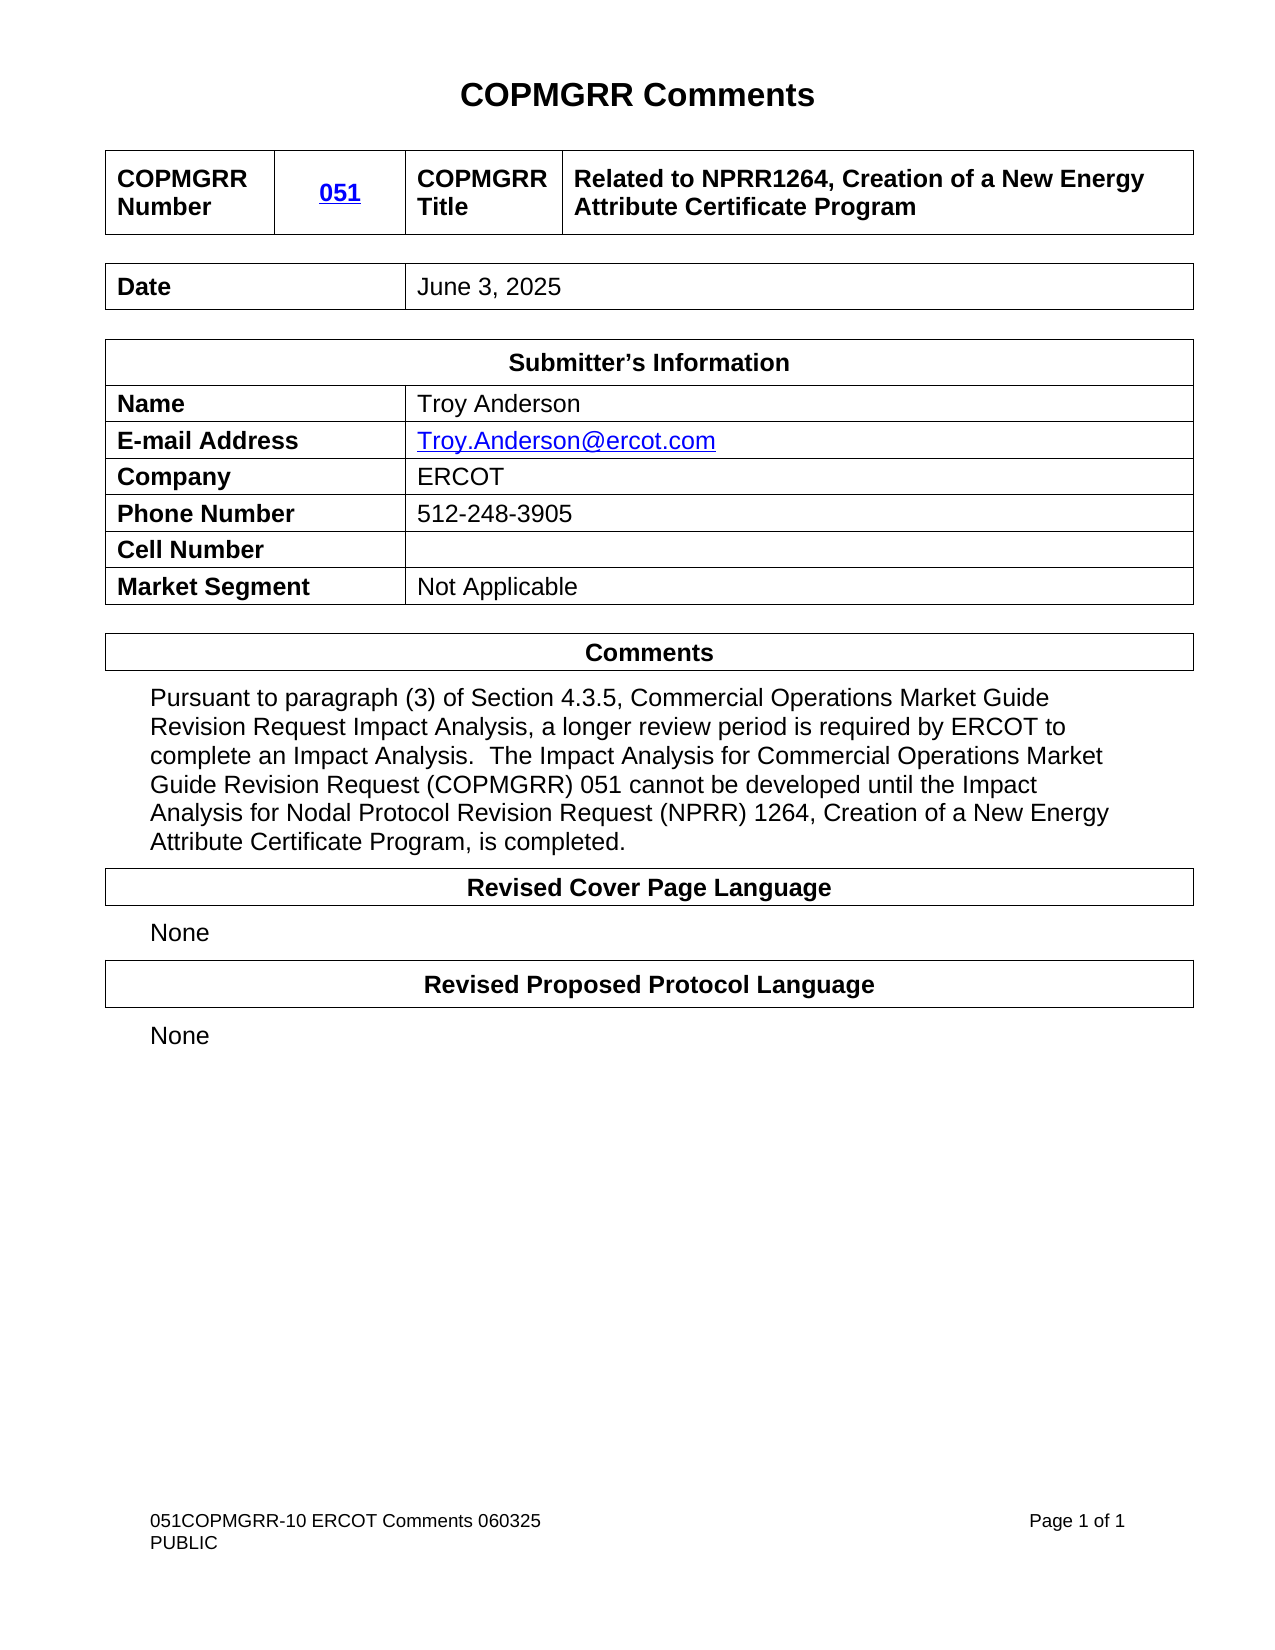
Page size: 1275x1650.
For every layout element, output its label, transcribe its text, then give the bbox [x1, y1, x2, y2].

table_header COPMGRR Title [406, 151, 562, 233]
table_header 051 [275, 151, 405, 233]
table_header COPMGRR Number [106, 151, 274, 233]
table_header Date [106, 264, 405, 309]
table_header Submitter’s Information [106, 340, 1193, 385]
table_cell E-mail Address [106, 422, 405, 458]
table_cell 512-248-3905 [406, 495, 1193, 531]
table_cell Not Applicable [406, 568, 1193, 603]
table_header Revised Cover Page Language [106, 869, 1193, 905]
table_cell Company [106, 459, 405, 494]
table_header June 3, 2025 [406, 264, 1193, 309]
table_cell Troy.Anderson@ercot.com [406, 422, 1193, 458]
text None [150, 918, 1125, 947]
table_cell Name [106, 386, 405, 421]
table_cell Cell Number [106, 532, 405, 567]
table_cell Troy Anderson [406, 386, 1193, 421]
table_cell [406, 532, 1193, 567]
table_cell Market Segment [106, 568, 405, 603]
table_header Related to NPRR1264, Creation of a New Energy Attribute Certificate Program [563, 151, 1193, 233]
text Pursuant to paragraph (3) of Section 4.3.5, Commercial Operations Market Guide Revision Request Impact Analysis, a longer review period is required by ERCOT to complete an Impact Analysis. The Impact Analysis for Commercial Operations Market Guide Revision Request (COPMGRR) 051 cannot be developed until the Impact Analysis for Nodal Protocol Revision Request (NPRR) 1264, Creation of a New Energy Attribute Certificate Program, is completed. [150, 683, 1125, 856]
table_header Comments [106, 634, 1193, 670]
table_cell ERCOT [406, 459, 1193, 494]
table_cell Phone Number [106, 495, 405, 531]
table_header Revised Proposed Protocol Language [106, 961, 1193, 1007]
text None [150, 1021, 1125, 1049]
